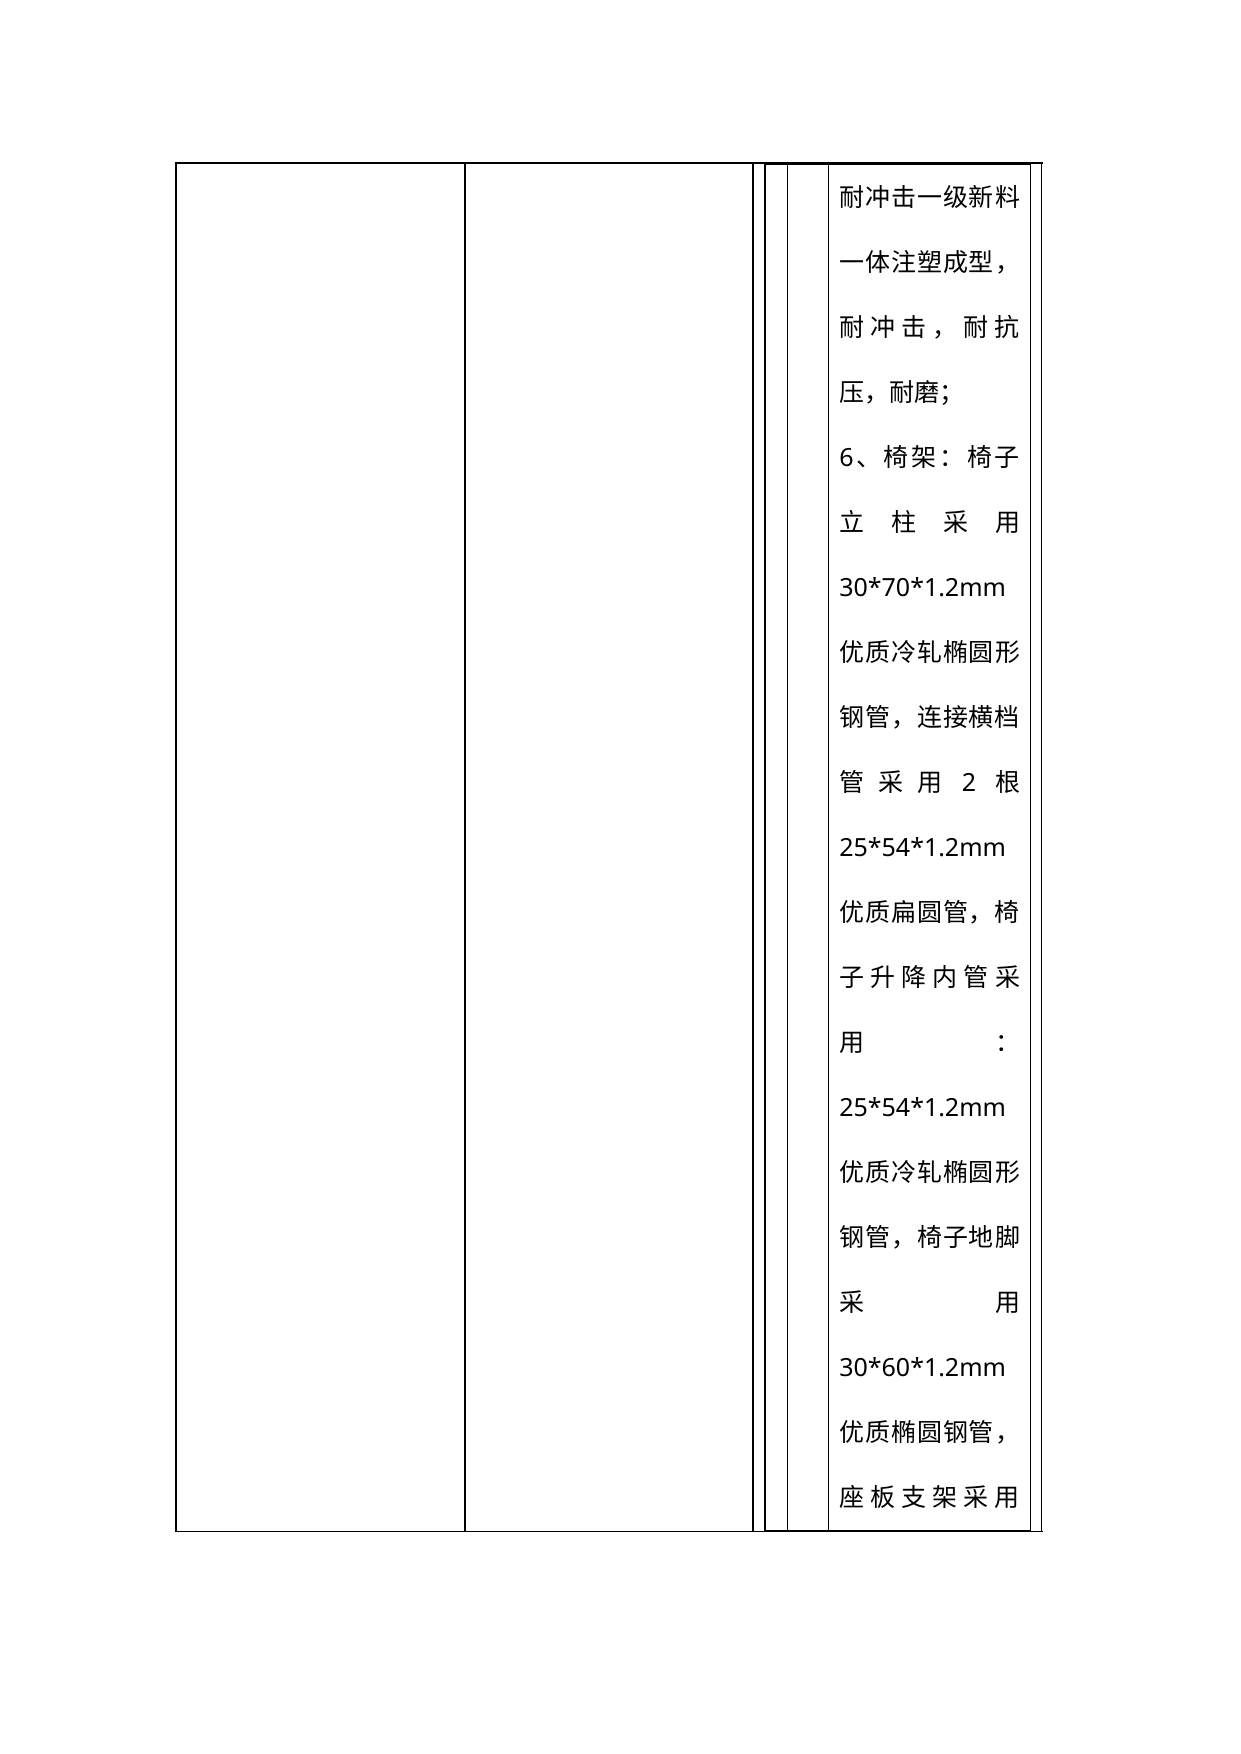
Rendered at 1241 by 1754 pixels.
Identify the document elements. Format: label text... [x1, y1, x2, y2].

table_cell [754, 164, 764, 1531]
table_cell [1031, 164, 1041, 1531]
table_cell [466, 164, 752, 1531]
table_cell 1 [177, 164, 464, 1531]
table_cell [829, 165, 1030, 1530]
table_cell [766, 165, 787, 1530]
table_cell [788, 165, 828, 1530]
